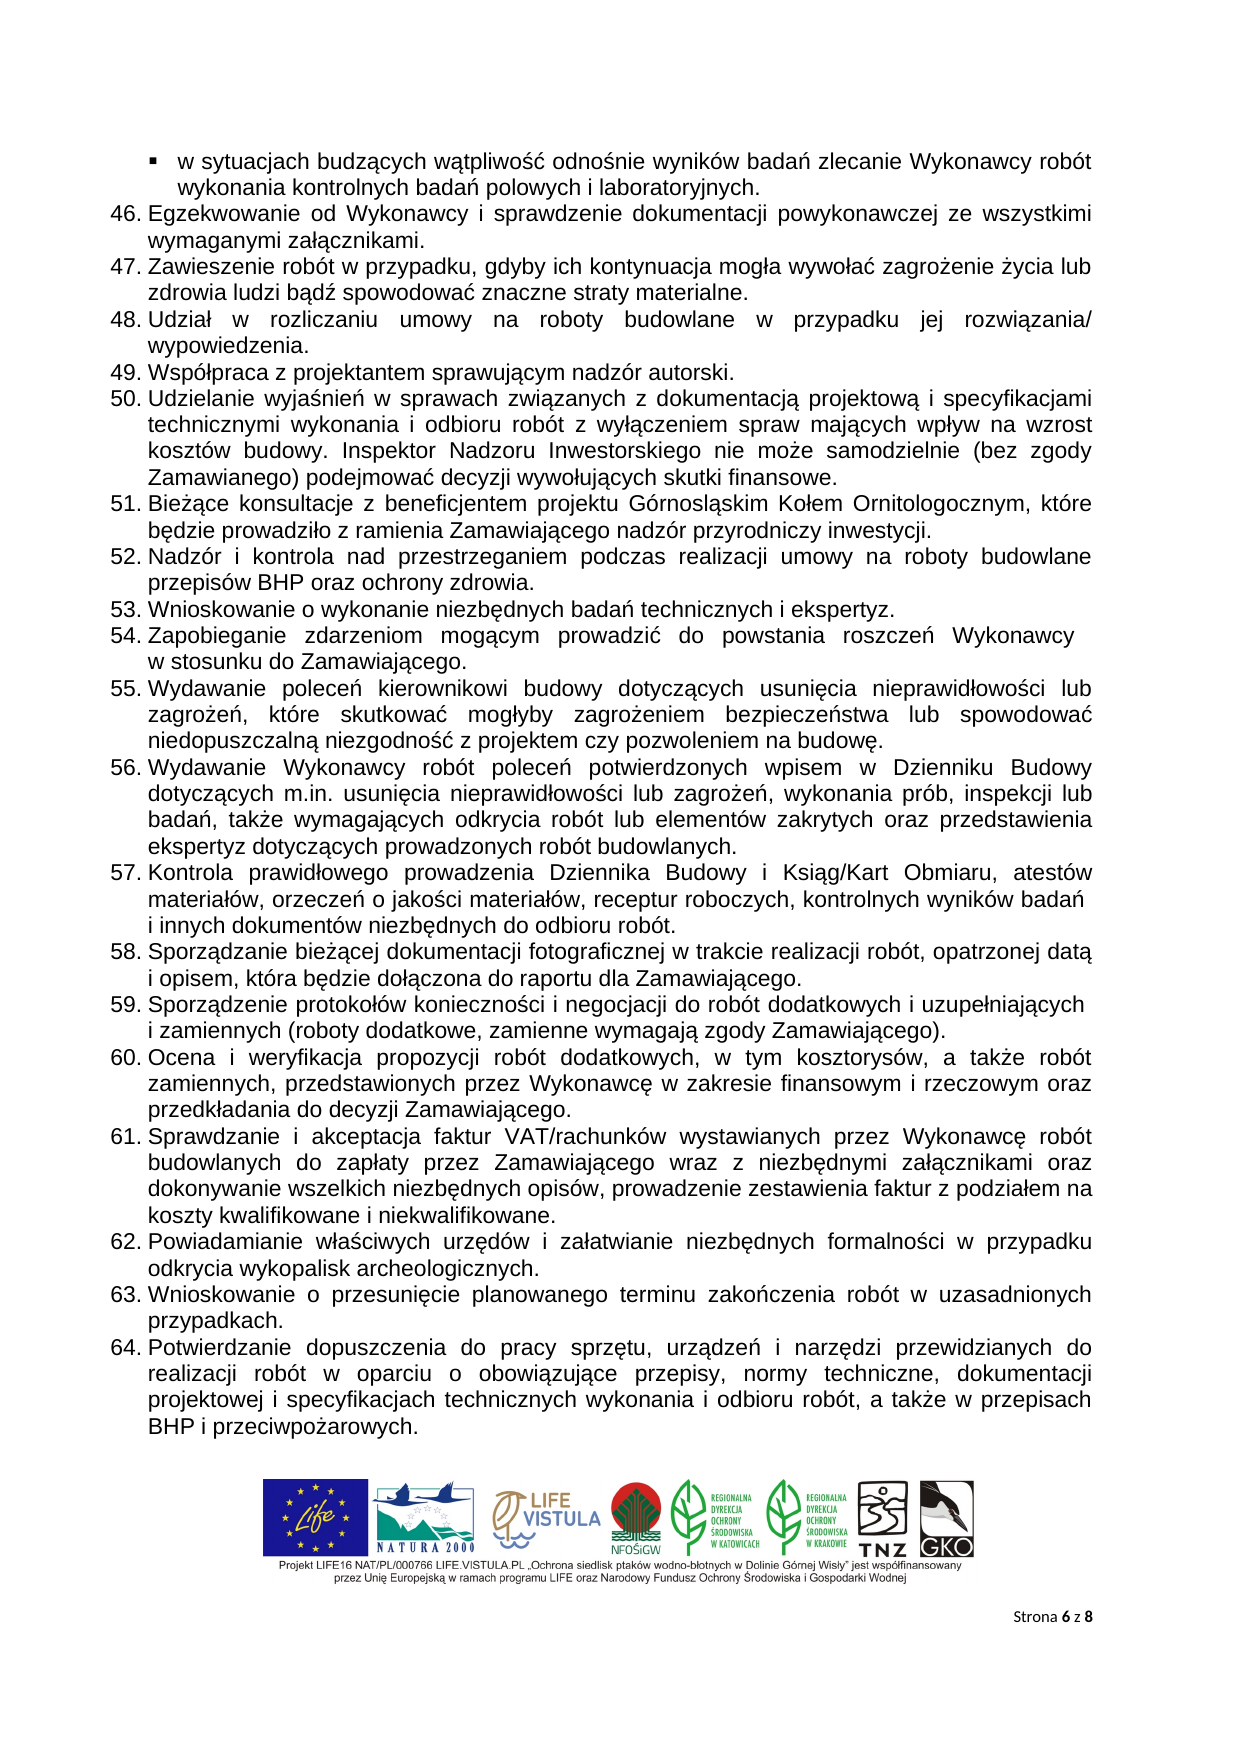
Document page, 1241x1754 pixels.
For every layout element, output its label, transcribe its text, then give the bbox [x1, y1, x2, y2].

list Wnioskowanie o wykonanie niezbędnych badań technicznych i ekspertyz. [110, 596, 1093, 622]
picture [263, 1479, 977, 1587]
list Bieżące konsultacje z beneficjentem projektu Górnosląskim Kołem Ornitologocznym, które będzie prowadziło z ramienia Zamawiającego nadzór przyrodniczy inwestycji. [110, 490, 1093, 543]
list Udzielanie wyjaśnień w sprawach związanych z dokumentacją projektową i specyfikacjami technicznymi wykonania i odbioru robót z wyłączeniem spraw mających wpływ na wzrost kosztów budowy. Inspektor Nadzoru Inwestorskiego nie może samodzielnie (bez zgody Zamawianego) podejmować decyzji wywołujących skutki finansowe. [110, 385, 1093, 490]
list Wnioskowanie o przesunięcie planowanego terminu zakończenia robót w uzasadnionych przypadkach. [110, 1281, 1093, 1333]
list Egzekwowanie od Wykonawcy i sprawdzenie dokumentacji powykonawczej ze wszystkimi wymaganymi załącznikami. [110, 200, 1093, 253]
list Udział w rozliczaniu umowy na roboty budowlane w przypadku jej rozwiązania/ wypowiedzenia. [110, 306, 1093, 358]
list Nadzór i kontrola nad przestrzeganiem podczas realizacji umowy na roboty budowlane przepisów BHP oraz ochrony zdrowia. [110, 543, 1093, 596]
list Ocena i weryfikacja propozycji robót dodatkowych, w tym kosztorysów, a także robót zamiennych, przedstawionych przez Wykonawcę w zakresie finansowym i rzeczowym oraz przedkładania do decyzji Zamawiającego. [110, 1044, 1093, 1123]
list Współpraca z projektantem sprawującym nadzór autorski. [110, 358, 1093, 385]
list Wydawanie poleceń kierownikowi budowy dotyczących usunięcia nieprawidłowości lub zagrożeń, które skutkować mogłyby zagrożeniem bezpieczeństwa lub spowodować niedopuszczalną niezgodność z projektem czy pozwoleniem na budowę. [110, 675, 1093, 754]
list w sytuacjach budzących wątpliwość odnośnie wyników badań zlecanie Wykonawcy robót wykonania kontrolnych badań polowych i laboratoryjnych. [148, 148, 1093, 200]
list Powiadamianie właściwych urzędów i załatwianie niezbędnych formalności w przypadku odkrycia wykopalisk archeologicznych. [110, 1228, 1093, 1281]
list Sporządzanie bieżącej dokumentacji fotograficznej w trakcie realizacji robót, opatrzonej datą i opisem, która będzie dołączona do raportu dla Zamawiającego. [110, 938, 1093, 991]
list Wydawanie Wykonawcy robót poleceń potwierdzonych wpisem w Dzienniku Budowy dotyczących m.in. usunięcia nieprawidłowości lub zagrożeń, wykonania prób, inspekcji lub badań, także wymagających odkrycia robót lub elementów zakrytych oraz przedstawienia ekspertyz dotyczących prowadzonych robót budowlanych. [110, 754, 1093, 859]
list Zapobieganie zdarzeniom mogącym prowadzić do powstania roszczeń Wykonawcy w stosunku do Zamawiającego. [110, 622, 1093, 675]
list Kontrola prawidłowego prowadzenia Dziennika Budowy i Ksiąg/Kart Obmiaru, atestów materiałów, orzeczeń o jakości materiałów, receptur roboczych, kontrolnych wyników badań i innych dokumentów niezbędnych do odbioru robót. [110, 859, 1093, 938]
list Sporządzenie protokołów konieczności i negocjacji do robót dodatkowych i uzupełniających i zamiennych (roboty dodatkowe, zamienne wymagają zgody Zamawiającego). [110, 991, 1093, 1044]
list Potwierdzanie dopuszczenia do pracy sprzętu, urządzeń i narzędzi przewidzianych do realizacji robót w oparciu o obowiązujące przepisy, normy techniczne, dokumentacji projektowej i specyfikacjach technicznych wykonania i odbioru robót, a także w przepisach BHP i przeciwpożarowych. [110, 1333, 1093, 1439]
list Sprawdzanie i akceptacja faktur VAT/rachunków wystawianych przez Wykonawcę robót budowlanych do zapłaty przez Zamawiającego wraz z niezbędnymi załącznikami oraz dokonywanie wszelkich niezbędnych opisów, prowadzenie zestawienia faktur z podziałem na koszty kwalifikowane i niekwalifikowane. [110, 1123, 1093, 1228]
list Zawieszenie robót w przypadku, gdyby ich kontynuacja mogła wywołać zagrożenie życia lub zdrowia ludzi bądź spowodować znaczne straty materialne. [110, 253, 1093, 306]
